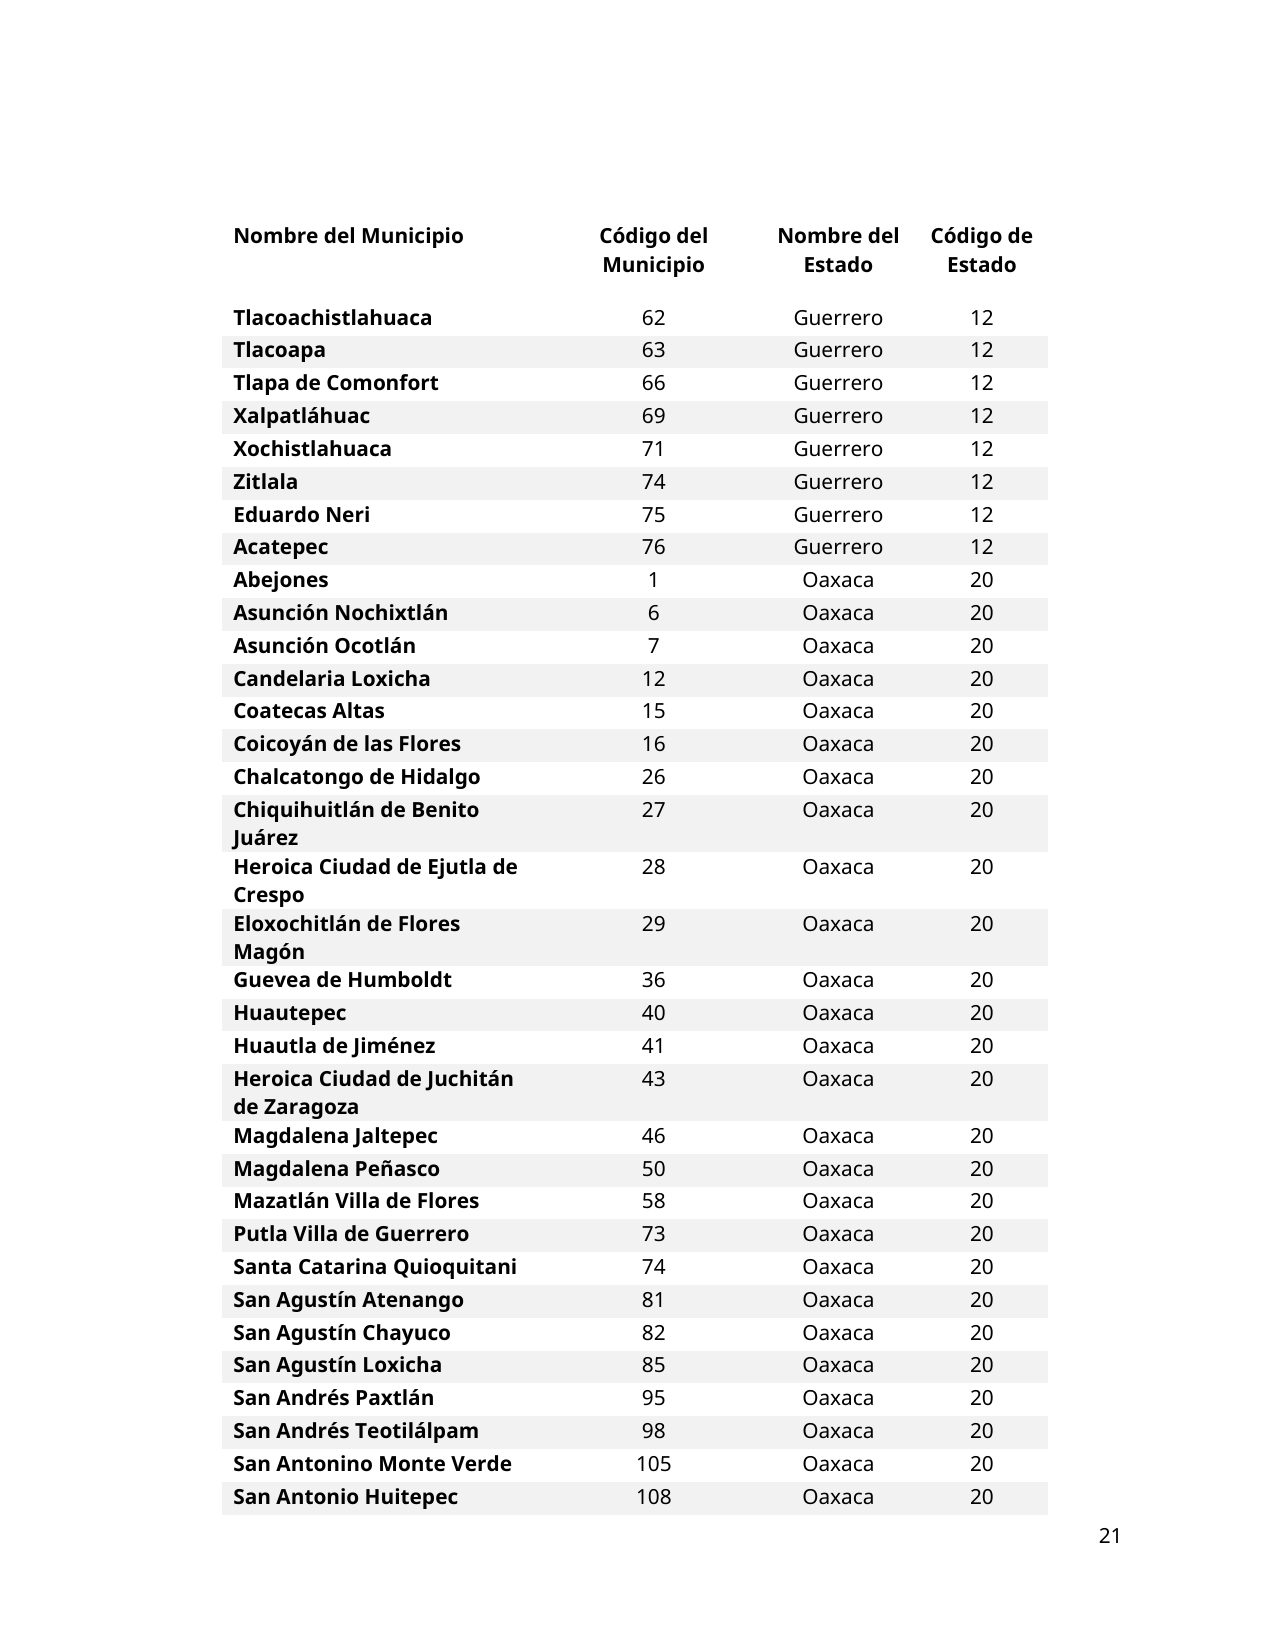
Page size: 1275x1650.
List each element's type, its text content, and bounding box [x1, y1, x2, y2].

table_cell Mazatlán Villa de Flores [222, 1187, 546, 1219]
table_cell 50 [546, 1154, 761, 1187]
table_cell San Antonio Huitepec [222, 1482, 546, 1515]
table_cell 66 [546, 369, 761, 401]
table_cell Oaxaca [761, 697, 915, 729]
table_cell Zitlala [222, 467, 546, 500]
table_cell San Agustín Loxicha [222, 1351, 546, 1383]
table_header Código del Municipio [546, 222, 761, 303]
table_cell 58 [546, 1187, 761, 1219]
table_cell Oaxaca [761, 729, 915, 762]
table_cell Oaxaca [761, 1031, 915, 1064]
table_cell Guerrero [761, 336, 915, 368]
table_cell 20 [915, 1031, 1048, 1064]
table_cell 75 [546, 500, 761, 532]
table_cell 76 [546, 533, 761, 565]
table_cell 20 [915, 909, 1048, 966]
table_cell Acatepec [222, 533, 546, 565]
table_cell 20 [915, 1384, 1048, 1416]
table_cell Oaxaca [761, 999, 915, 1031]
table_cell Oaxaca [761, 631, 915, 664]
table_cell 20 [915, 795, 1048, 852]
table_cell 20 [915, 1219, 1048, 1252]
table_cell 12 [546, 664, 761, 697]
table_cell Guerrero [761, 467, 915, 500]
table_cell Oaxaca [761, 1154, 915, 1187]
table_cell 20 [915, 729, 1048, 762]
table_cell Oaxaca [761, 762, 915, 795]
table_cell San Agustín Chayuco [222, 1318, 546, 1351]
table_cell Oaxaca [761, 1449, 915, 1482]
table_cell 20 [915, 1121, 1048, 1154]
table_cell 20 [915, 1416, 1048, 1449]
table_cell Heroica Ciudad de Ejutla de Crespo [222, 852, 546, 909]
table_cell Guerrero [761, 533, 915, 565]
table_cell 40 [546, 999, 761, 1031]
table_cell 20 [915, 1252, 1048, 1285]
table_cell 12 [915, 434, 1048, 467]
table_cell Eloxochitlán de Flores Magón [222, 909, 546, 966]
table_cell 20 [915, 1285, 1048, 1318]
table_cell Oaxaca [761, 852, 915, 909]
table_cell 69 [546, 401, 761, 434]
table_cell 16 [546, 729, 761, 762]
table_cell Oaxaca [761, 1252, 915, 1285]
table_cell 74 [546, 1252, 761, 1285]
table_cell 98 [546, 1416, 761, 1449]
table_cell Guerrero [761, 303, 915, 336]
table_cell Abejones [222, 565, 546, 598]
table_cell Asunción Nochixtlán [222, 598, 546, 631]
table_cell 71 [546, 434, 761, 467]
table_cell 20 [915, 1351, 1048, 1383]
table_cell 12 [915, 369, 1048, 401]
table_cell Guerrero [761, 500, 915, 532]
table_cell 108 [546, 1482, 761, 1515]
table_cell Oaxaca [761, 1064, 915, 1121]
table_cell Chiquihuitlán de Benito Juárez [222, 795, 546, 852]
table_cell 7 [546, 631, 761, 664]
table_cell 6 [546, 598, 761, 631]
table_cell Oaxaca [761, 966, 915, 998]
table_cell 63 [546, 336, 761, 368]
table_cell 27 [546, 795, 761, 852]
table_cell 20 [915, 565, 1048, 598]
table_cell Xochistlahuaca [222, 434, 546, 467]
table_cell 20 [915, 1187, 1048, 1219]
table_cell Guerrero [761, 434, 915, 467]
table_cell 82 [546, 1318, 761, 1351]
table_cell 12 [915, 336, 1048, 368]
table_cell Oaxaca [761, 598, 915, 631]
table_cell Huautla de Jiménez [222, 1031, 546, 1064]
table_cell 62 [546, 303, 761, 336]
table_cell 1 [546, 565, 761, 598]
table_cell 20 [915, 631, 1048, 664]
table_cell 29 [546, 909, 761, 966]
table_cell Guerrero [761, 369, 915, 401]
table_cell Coatecas Altas [222, 697, 546, 729]
table_cell 12 [915, 401, 1048, 434]
table_cell 41 [546, 1031, 761, 1064]
table_cell Tlacoapa [222, 336, 546, 368]
table_cell 20 [915, 999, 1048, 1031]
table_cell 95 [546, 1384, 761, 1416]
table_header Código de Estado [915, 222, 1048, 303]
table_cell 20 [915, 1318, 1048, 1351]
table_cell San Antonino Monte Verde [222, 1449, 546, 1482]
table_cell Magdalena Jaltepec [222, 1121, 546, 1154]
table_cell San Agustín Atenango [222, 1285, 546, 1318]
table_cell 15 [546, 697, 761, 729]
table_cell 12 [915, 303, 1048, 336]
table_header Nombre del Estado [761, 222, 915, 303]
table_cell 36 [546, 966, 761, 998]
table_cell Tlapa de Comonfort [222, 369, 546, 401]
table_cell Candelaria Loxicha [222, 664, 546, 697]
table_cell Magdalena Peñasco [222, 1154, 546, 1187]
table_cell Oaxaca [761, 1121, 915, 1154]
table_cell 74 [546, 467, 761, 500]
table_cell Oaxaca [761, 1416, 915, 1449]
table_header Nombre del Municipio [222, 222, 546, 303]
table_cell Santa Catarina Quioquitani [222, 1252, 546, 1285]
table_cell Oaxaca [761, 565, 915, 598]
table_cell 20 [915, 852, 1048, 909]
table_cell Oaxaca [761, 664, 915, 697]
table_cell 73 [546, 1219, 761, 1252]
table_cell 20 [915, 762, 1048, 795]
table_cell Oaxaca [761, 1318, 915, 1351]
table_cell Guevea de Humboldt [222, 966, 546, 998]
table_cell Chalcatongo de Hidalgo [222, 762, 546, 795]
table_cell 20 [915, 697, 1048, 729]
table_cell Xalpatláhuac [222, 401, 546, 434]
table_cell Oaxaca [761, 1384, 915, 1416]
table_cell San Andrés Paxtlán [222, 1384, 546, 1416]
table_cell 20 [915, 1482, 1048, 1515]
table_cell 20 [915, 966, 1048, 998]
table_cell 12 [915, 533, 1048, 565]
table_cell Oaxaca [761, 1285, 915, 1318]
table_cell 12 [915, 500, 1048, 532]
table_cell Oaxaca [761, 1351, 915, 1383]
table_cell 20 [915, 598, 1048, 631]
table_cell 20 [915, 664, 1048, 697]
table_cell Oaxaca [761, 1187, 915, 1219]
table_cell 20 [915, 1154, 1048, 1187]
table_cell Tlacoachistlahuaca [222, 303, 546, 336]
table_cell Eduardo Neri [222, 500, 546, 532]
table_cell 26 [546, 762, 761, 795]
table_cell Oaxaca [761, 1219, 915, 1252]
table_cell 46 [546, 1121, 761, 1154]
table_cell Huautepec [222, 999, 546, 1031]
table_cell Oaxaca [761, 795, 915, 852]
table_cell 81 [546, 1285, 761, 1318]
table_cell 20 [915, 1449, 1048, 1482]
table_cell 20 [915, 1064, 1048, 1121]
table_cell Putla Villa de Guerrero [222, 1219, 546, 1252]
table_cell Asunción Ocotlán [222, 631, 546, 664]
table_cell Guerrero [761, 401, 915, 434]
table_cell 85 [546, 1351, 761, 1383]
table_cell 105 [546, 1449, 761, 1482]
table_cell Oaxaca [761, 1482, 915, 1515]
table_cell San Andrés Teotilálpam [222, 1416, 546, 1449]
table_cell Oaxaca [761, 909, 915, 966]
table_cell Coicoyán de las Flores [222, 729, 546, 762]
table_cell Heroica Ciudad de Juchitán de Zaragoza [222, 1064, 546, 1121]
table_cell 28 [546, 852, 761, 909]
table_cell 12 [915, 467, 1048, 500]
table_cell 43 [546, 1064, 761, 1121]
